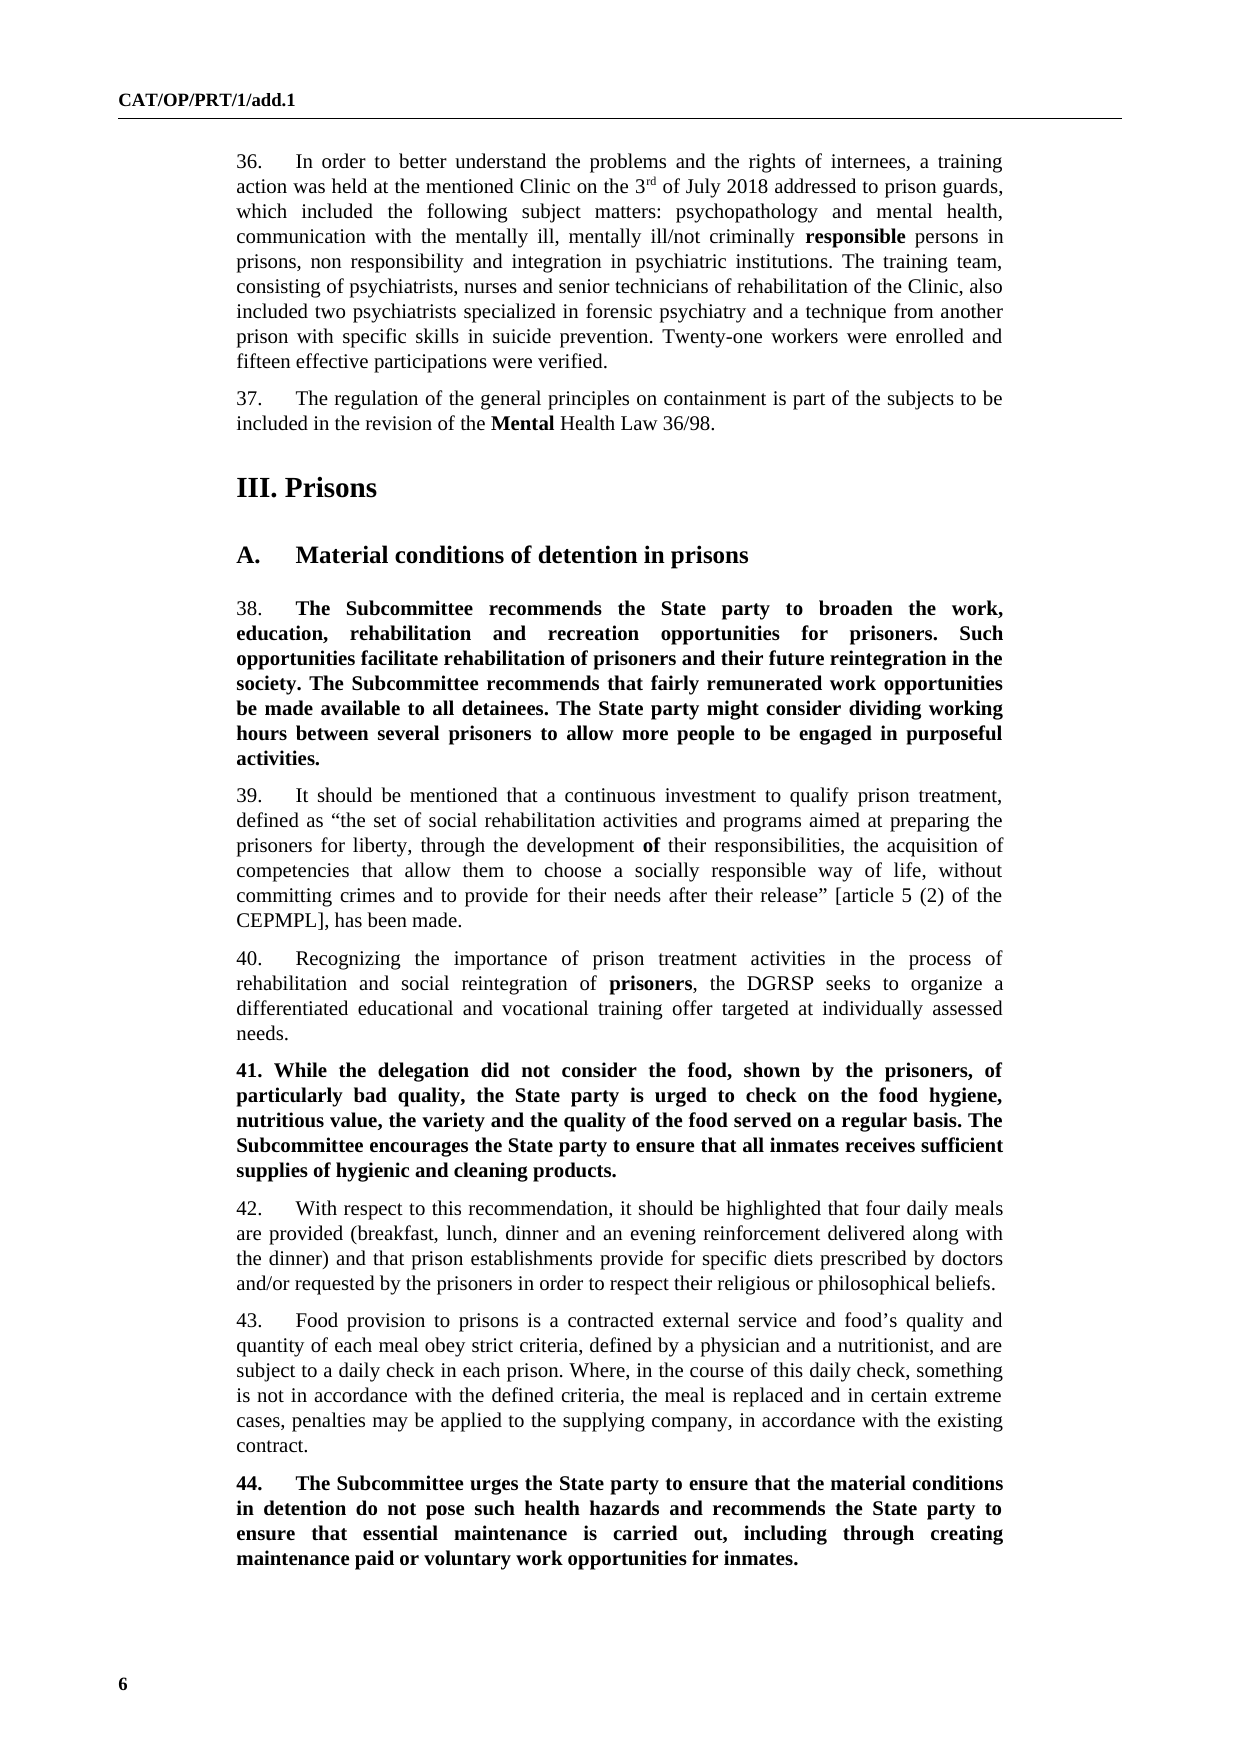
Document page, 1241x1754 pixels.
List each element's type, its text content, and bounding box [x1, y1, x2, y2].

text 39. It should be mentioned that a continuous investment to qualify prison treatment, defined as “the set of social rehabilitation activities and programs aimed at preparing the prisoners for liberty, through the development of their responsibilities, the acquisition of competencies that allow them to choose a socially responsible way of life, without committing crimes and to provide for their needs after their release” [article 5 (2) of the CEPMPL], has been made. [236, 782, 1004, 932]
text A. Material conditions of detention in prisons [118, 541, 1004, 569]
text 41. While the delegation did not consider the food, shown by the prisoners, of particularly bad quality, the State party is urged to check on the food hygiene, nutritious value, the variety and the quality of the food served on a regular basis. The Subcommittee encourages the State party to ensure that all inmates receives sufficient supplies of hygienic and cleaning products. [236, 1057, 1004, 1182]
text 38. The Subcommittee recommends the State party to broaden the work, education, rehabilitation and recreation opportunities for prisoners. Such opportunities facilitate rehabilitation of prisoners and their future reintegration in the society. The Subcommittee recommends that fairly remunerated work opportunities be made available to all detainees. The State party might consider dividing working hours between several prisoners to allow more people to be engaged in purposeful activities. [236, 594, 1004, 769]
text III. Prisons [118, 473, 1004, 504]
text 37. The regulation of the general principles on containment is part of the subjects to be included in the revision of the Mental Health Law 36/98. [236, 385, 1004, 435]
text 44. The Subcommittee urges the State party to ensure that the material conditions in detention do not pose such health hazards and recommends the State party to ensure that essential maintenance is carried out, including through creating maintenance paid or voluntary work opportunities for inmates. [236, 1469, 1004, 1569]
text 42. With respect to this recommendation, it should be highlighted that four daily meals are provided (breakfast, lunch, dinner and an evening reinforcement delivered along with the dinner) and that prison establishments provide for specific diets prescribed by doctors and/or requested by the prisoners in order to respect their religious or philosophical beliefs. [236, 1194, 1004, 1294]
text 43. Food provision to prisons is a contracted external service and food’s quality and quantity of each meal obey strict criteria, defined by a physician and a nutritionist, and are subject to a daily check in each prison. Where, in the course of this daily check, something is not in accordance with the defined criteria, the meal is replaced and in certain extreme cases, penalties may be applied to the supplying company, in accordance with the existing contract. [236, 1307, 1004, 1457]
text 36. In order to better understand the problems and the rights of internees, a training action was held at the mentioned Clinic on the 3rd of July 2018 addressed to prison guards, which included the following subject matters: psychopathology and mental health, communication with the mentally ill, mentally ill/not criminally responsible persons in prisons, non responsibility and integration in psychiatric institutions. The training team, consisting of psychiatrists, nurses and senior technicians of rehabilitation of the Clinic, also included two psychiatrists specialized in forensic psychiatry and a technique from another prison with specific skills in suicide prevention. Twenty-one workers were enrolled and fifteen effective participations were verified. [236, 148, 1004, 373]
text 40. Recognizing the importance of prison treatment activities in the process of rehabilitation and social reintegration of prisoners, the DGRSP seeks to organize a differentiated educational and vocational training offer targeted at individually assessed needs. [236, 944, 1004, 1044]
